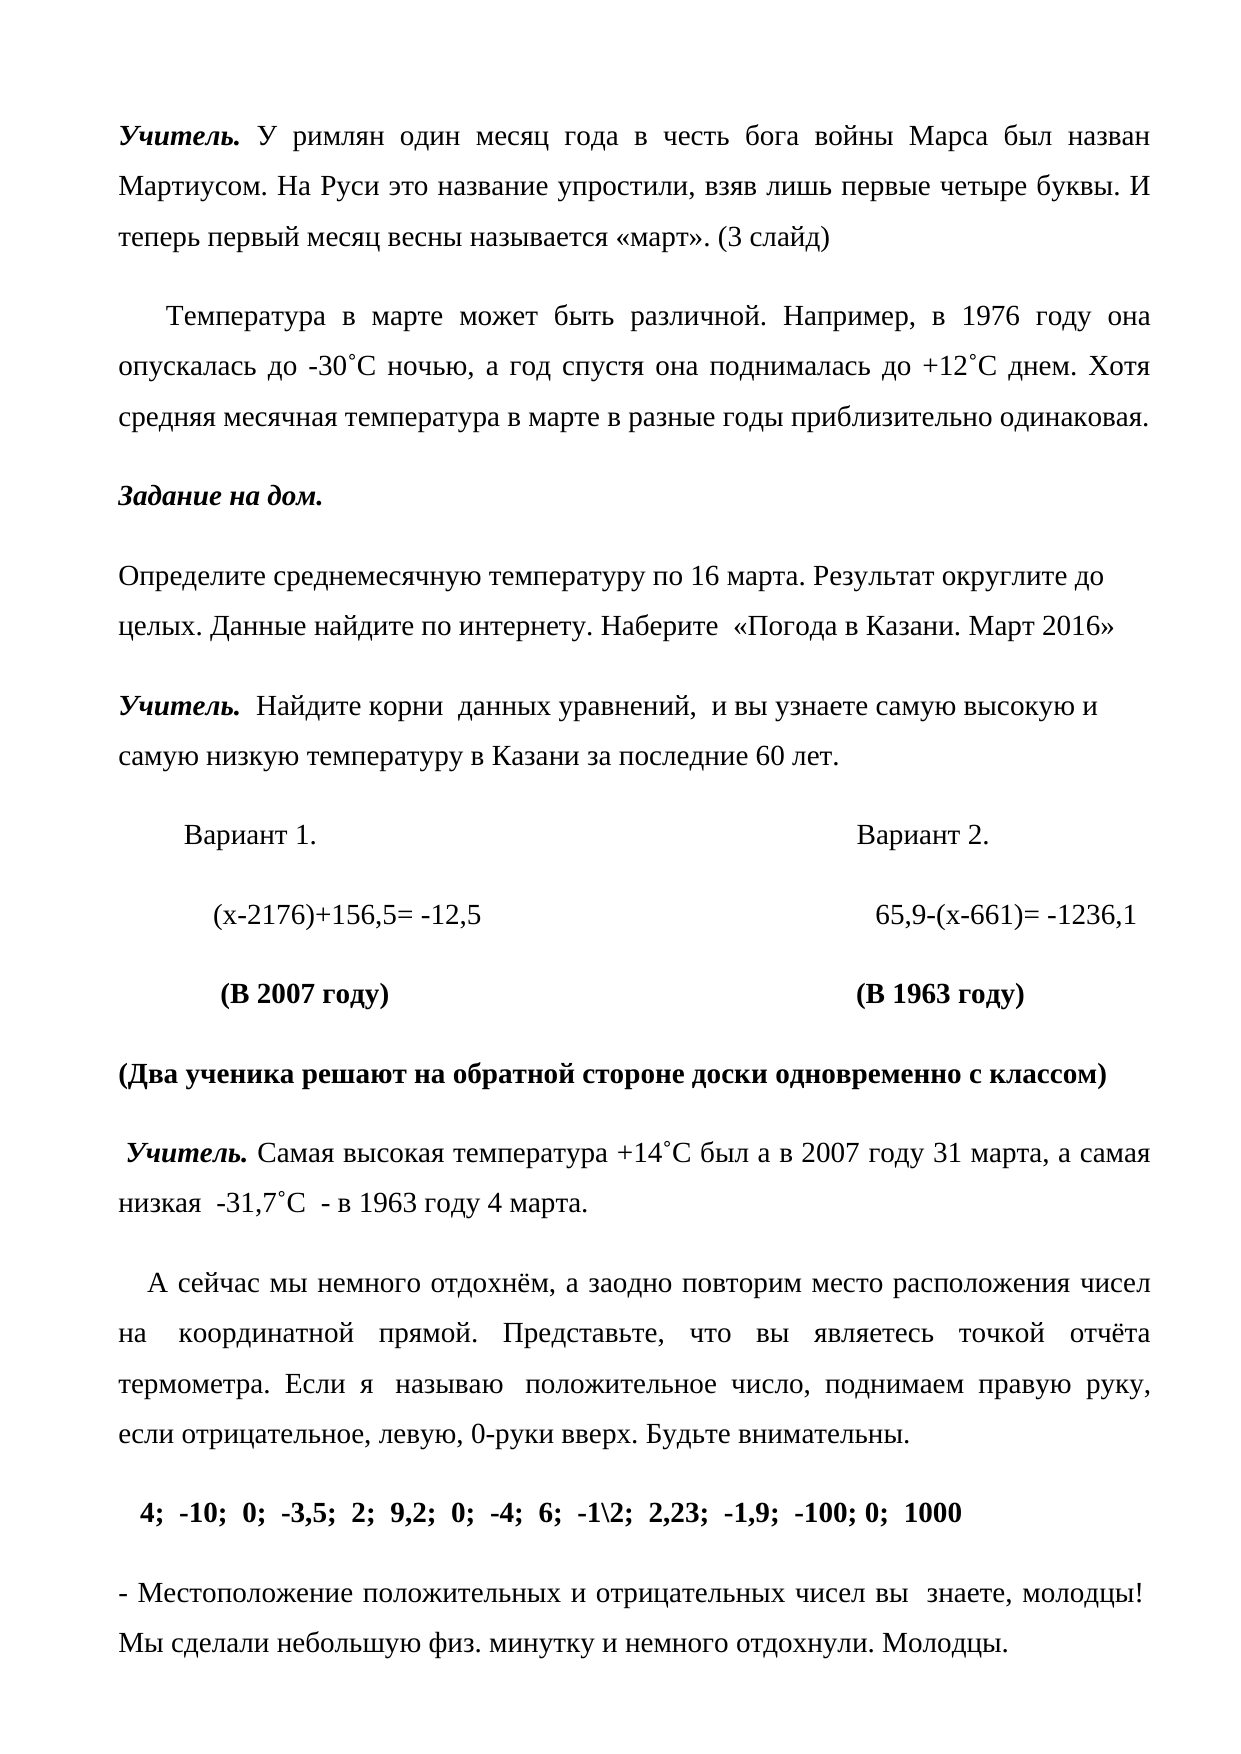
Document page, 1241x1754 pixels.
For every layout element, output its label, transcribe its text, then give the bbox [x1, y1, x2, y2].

text Учитель. У римлян один месяц года в честь бога войны Марса был назван Мартиусом. На Руси это название упростили, взяв лишь первые четыре буквы. И теперь первый месяц весны называется «март». (3 слайд) [118, 118, 1152, 252]
text (х-2176)+156,5= -12,5 65,9-(х-661)= -1236,1 [118, 897, 1152, 930]
text 4; -10; 0; -3,5; 2; 9,2; 0; -4; 6; -1\2; 2,23; -1,9; -100; 0; 1000 [118, 1496, 1152, 1529]
text (Два ученика решают на обратной стороне доски одновременно с классом) [118, 1056, 1152, 1089]
text А сейчас мы немного отдохнём, а заодно повторим место расположения чисел на координатной прямой. Представьте, что вы являетесь точкой отчёта термометра. Если я называю положительное число, поднимаем правую руку, если отрицательное, левую, 0-руки вверх. Будьте внимательны. [118, 1265, 1152, 1449]
text Вариант 1. Вариант 2. [118, 817, 1152, 851]
text Учитель. Найдите корни данных уравнений, и вы узнаете самую высокую и самую низкую температуру в Казани за последние 60 лет. [118, 688, 1152, 771]
text Задание на дом. [118, 478, 1152, 512]
text Определите среднемесячную температуру по 16 марта. Результат округлите до целых. Данные найдите по интернету. Наберите «Погода в Казани. Март 2016» [118, 558, 1152, 642]
text - Местоположение положительных и отрицательных чисел вы знаете, молодцы! Мы сделали небольшую физ. минутку и немного отдохнули. Молодцы. [118, 1575, 1152, 1659]
text Температура в марте может быть различной. Например, в 1976 году она опускалась до -30˚С ночью, а год спустя она поднималась до +12˚С днем. Хотя средняя месячная температура в марте в разные годы приблизительно одинаковая. [118, 298, 1152, 432]
text Учитель. Самая высокая температура +14˚С был а в 2007 году 31 марта, а самая низкая -31,7˚С - в 1963 году 4 марта. [118, 1135, 1152, 1219]
text (В 2007 году) (В 1963 году) [118, 976, 1152, 1010]
